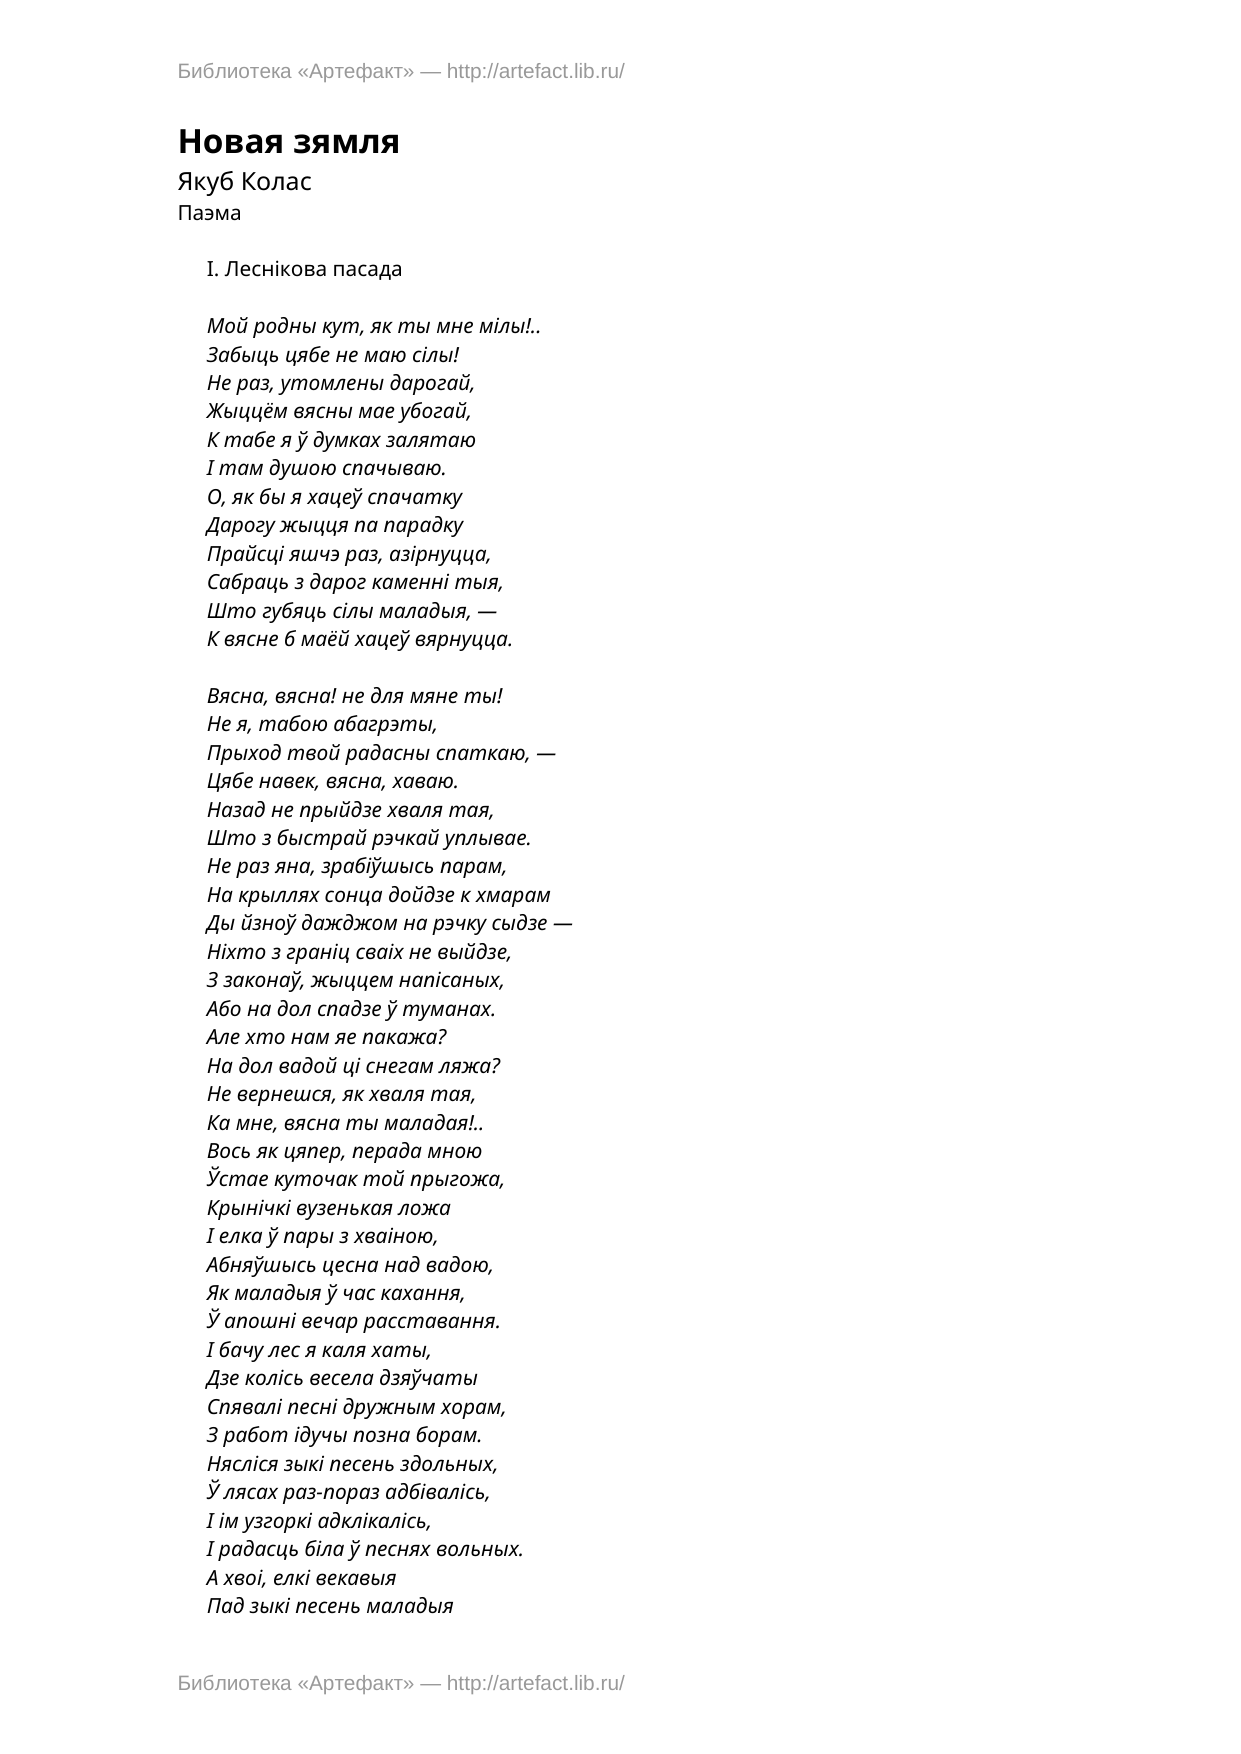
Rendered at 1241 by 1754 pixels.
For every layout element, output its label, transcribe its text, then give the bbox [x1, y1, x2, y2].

subtitle І бачу лес я каля хаты, [177, 1335, 1122, 1363]
subtitle І радасць біла ў песнях вольных. [177, 1534, 1122, 1563]
subtitle Цябе навек, вясна, хаваю. [177, 766, 1122, 795]
subtitle Дзе колісь весела дзяўчаты [177, 1363, 1122, 1392]
subtitle З работ ідучы позна борам. [177, 1420, 1122, 1449]
subtitle З законаў, жыццем напісаных, [177, 965, 1122, 994]
subtitle Паэма [177, 198, 1122, 226]
subtitle Што з быстрай рэчкай уплывае. [177, 823, 1122, 852]
subtitle Ўстае куточак той прыгожа, [177, 1164, 1122, 1193]
subtitle На крыллях сонца дойдзе к хмарам [177, 880, 1122, 908]
subtitle Мой родны кут, як ты мне мілы!.. [177, 311, 1122, 340]
subtitle І ім узгоркі адклікалісь, [177, 1506, 1122, 1534]
subtitle Новая зямля [177, 118, 1122, 163]
subtitle Жыццём вясны мае убогай, [177, 397, 1122, 425]
subtitle Якуб Колас [177, 163, 1122, 198]
subtitle Ды йзноў дажджом на рэчку сыдзе — [177, 908, 1122, 937]
subtitle О, як бы я хацеў спачатку [177, 482, 1122, 510]
subtitle І там душою спачываю. [177, 453, 1122, 482]
subtitle Ў апошні вечар расставання. [177, 1307, 1122, 1335]
subtitle Як маладыя ў час кахання, [177, 1278, 1122, 1307]
subtitle Сабраць з дарог каменні тыя, [177, 567, 1122, 596]
subtitle І. Леснікова пасада [177, 254, 1122, 283]
subtitle Забыць цябе не маю сілы! [177, 340, 1122, 368]
subtitle Абняўшысь цесна над вадою, [177, 1250, 1122, 1278]
subtitle Не вернешся, як хваля тая, [177, 1079, 1122, 1108]
subtitle Вось як цяпер, перада мною [177, 1136, 1122, 1164]
subtitle Ка мне, вясна ты маладая!.. [177, 1108, 1122, 1136]
subtitle Але хто нам яе пакажа? [177, 1022, 1122, 1051]
subtitle І елка ў пары з хваіною, [177, 1221, 1122, 1250]
subtitle К табе я ў думках залятаю [177, 425, 1122, 453]
subtitle Вясна, вясна! не для мяне ты! [177, 681, 1122, 709]
subtitle А хвоі, елкі векавыя [177, 1563, 1122, 1591]
subtitle Ў лясах раз-пораз адбівалісь, [177, 1477, 1122, 1506]
subtitle Дарогу жыцця па парадку [177, 510, 1122, 539]
subtitle Прыход твой радасны спаткаю, — [177, 738, 1122, 766]
subtitle На дол вадой ці снегам ляжа? [177, 1051, 1122, 1079]
subtitle Пад зыкі песень маладыя [177, 1591, 1122, 1619]
subtitle Спявалі песні дружным хорам, [177, 1392, 1122, 1420]
subtitle Не раз яна, зрабіўшысь парам, [177, 852, 1122, 880]
subtitle Або на дол спадзе ў туманах. [177, 994, 1122, 1022]
subtitle Ніхто з граніц сваіх не выйдзе, [177, 937, 1122, 965]
subtitle Крынічкі вузенькая ложа [177, 1193, 1122, 1221]
subtitle Не я, табою абагрэты, [177, 709, 1122, 738]
subtitle Што губяць сілы маладыя, — [177, 596, 1122, 624]
subtitle Нясліся зыкі песень здольных, [177, 1449, 1122, 1477]
subtitle Прайсці яшчэ раз, азірнуцца, [177, 539, 1122, 567]
subtitle К вясне б маёй хацеў вярнуцца. [177, 624, 1122, 653]
subtitle Не раз, утомлены дарогай, [177, 368, 1122, 397]
subtitle Назад не прыйдзе хваля тая, [177, 795, 1122, 823]
